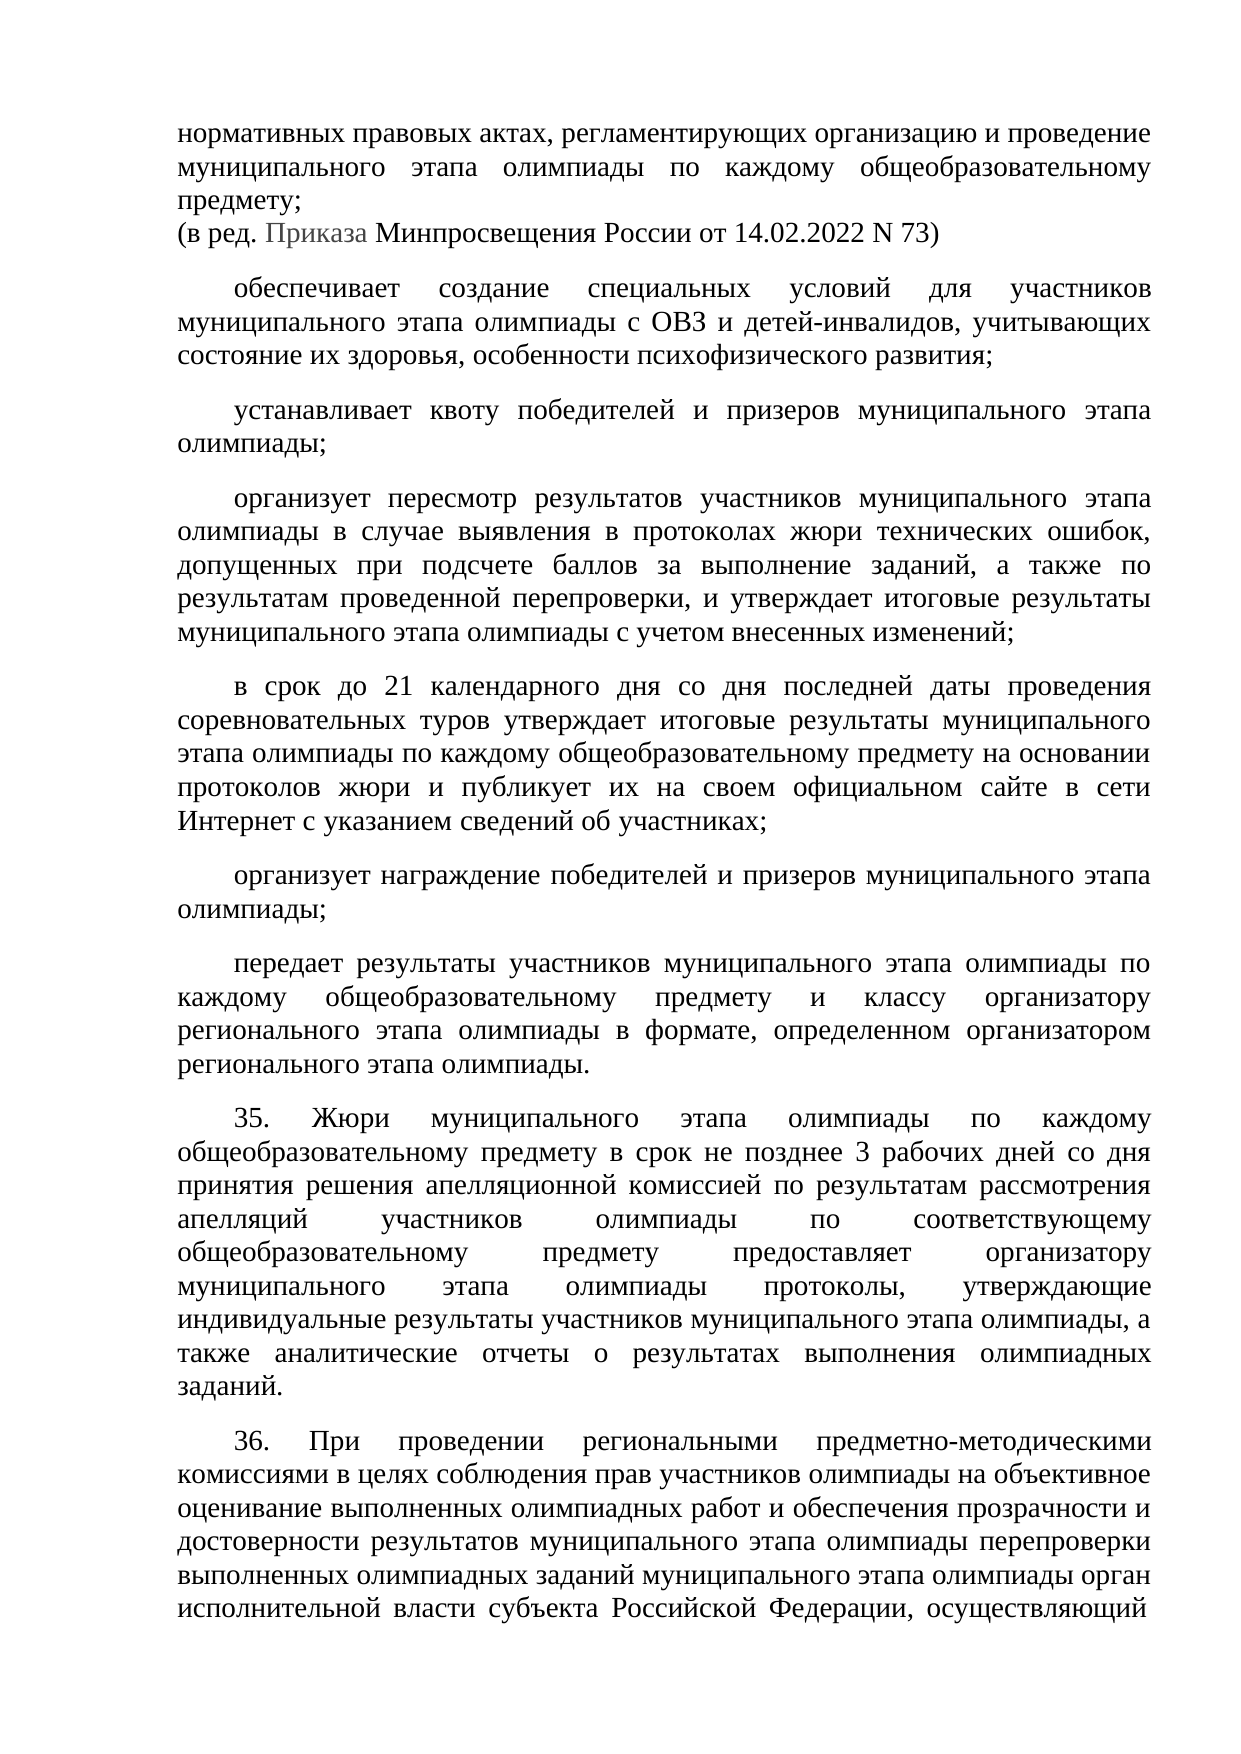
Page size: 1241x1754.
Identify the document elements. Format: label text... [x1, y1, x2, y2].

text (в ред. Приказа Минпросвещения России от 14.02.2022 N 73) [177, 216, 1163, 249]
text организует награждение победителей и призеров муниципального этапа олимпиады; [177, 857, 1151, 924]
text устанавливает квоту победителей и призеров муниципального этапа олимпиады; [177, 392, 1151, 459]
text в срок до 21 календарного дня со дня последней даты проведения соревновательных туров утверждает итоговые результаты муниципального этапа олимпиады по каждому общеобразовательному предмету на основании протоколов жюри и публикует их на своем официальном сайте в сети Интернет с указанием сведений об участниках; [177, 668, 1152, 836]
text обеспечивает создание специальных условий для участников муниципального этапа олимпиады с ОВЗ и детей-инвалидов, учитывающих состояние их здоровья, особенности психофизического развития; [177, 270, 1152, 371]
text передает результаты участников муниципального этапа олимпиады по каждому общеобразовательному предмету и классу организатору регионального этапа олимпиады в формате, определенном организатором регионального этапа олимпиады. [177, 945, 1151, 1079]
text организует пересмотр результатов участников муниципального этапа олимпиады в случае выявления в протоколах жюри технических ошибок, допущенных при подсчете баллов за выполнение заданий, а также по результатам проведенной перепроверки, и утверждает итоговые результаты муниципального этапа олимпиады с учетом внесенных изменений; [177, 480, 1152, 648]
text нормативных правовых актах, регламентирующих организацию и проведение муниципального этапа олимпиады по каждому общеобразовательному предмету; [177, 115, 1151, 216]
list При проведении региональными предметно-методическими комиссиями в целях соблюдения прав участников олимпиады на объективное оценивание выполненных олимпиадных работ и обеспечения прозрачности и достоверности результатов муниципального этапа олимпиады перепроверки выполненных олимпиадных заданий муниципального этапа олимпиады орган исполнительной власти субъекта Российской Федерации, осуществляющий [177, 1423, 1152, 1624]
list Жюри муниципального этапа олимпиады по каждому общеобразовательному предмету в срок не позднее 3 рабочих дней со дня принятия решения апелляционной комиссией по результатам рассмотрения апелляций участников олимпиады по соответствующему общеобразовательному предмету предоставляет организатору муниципального этапа олимпиады протоколы, утверждающие индивидуальные результаты участников муниципального этапа олимпиады, а также аналитические отчеты о результатах выполнения олимпиадных заданий. [177, 1100, 1152, 1402]
